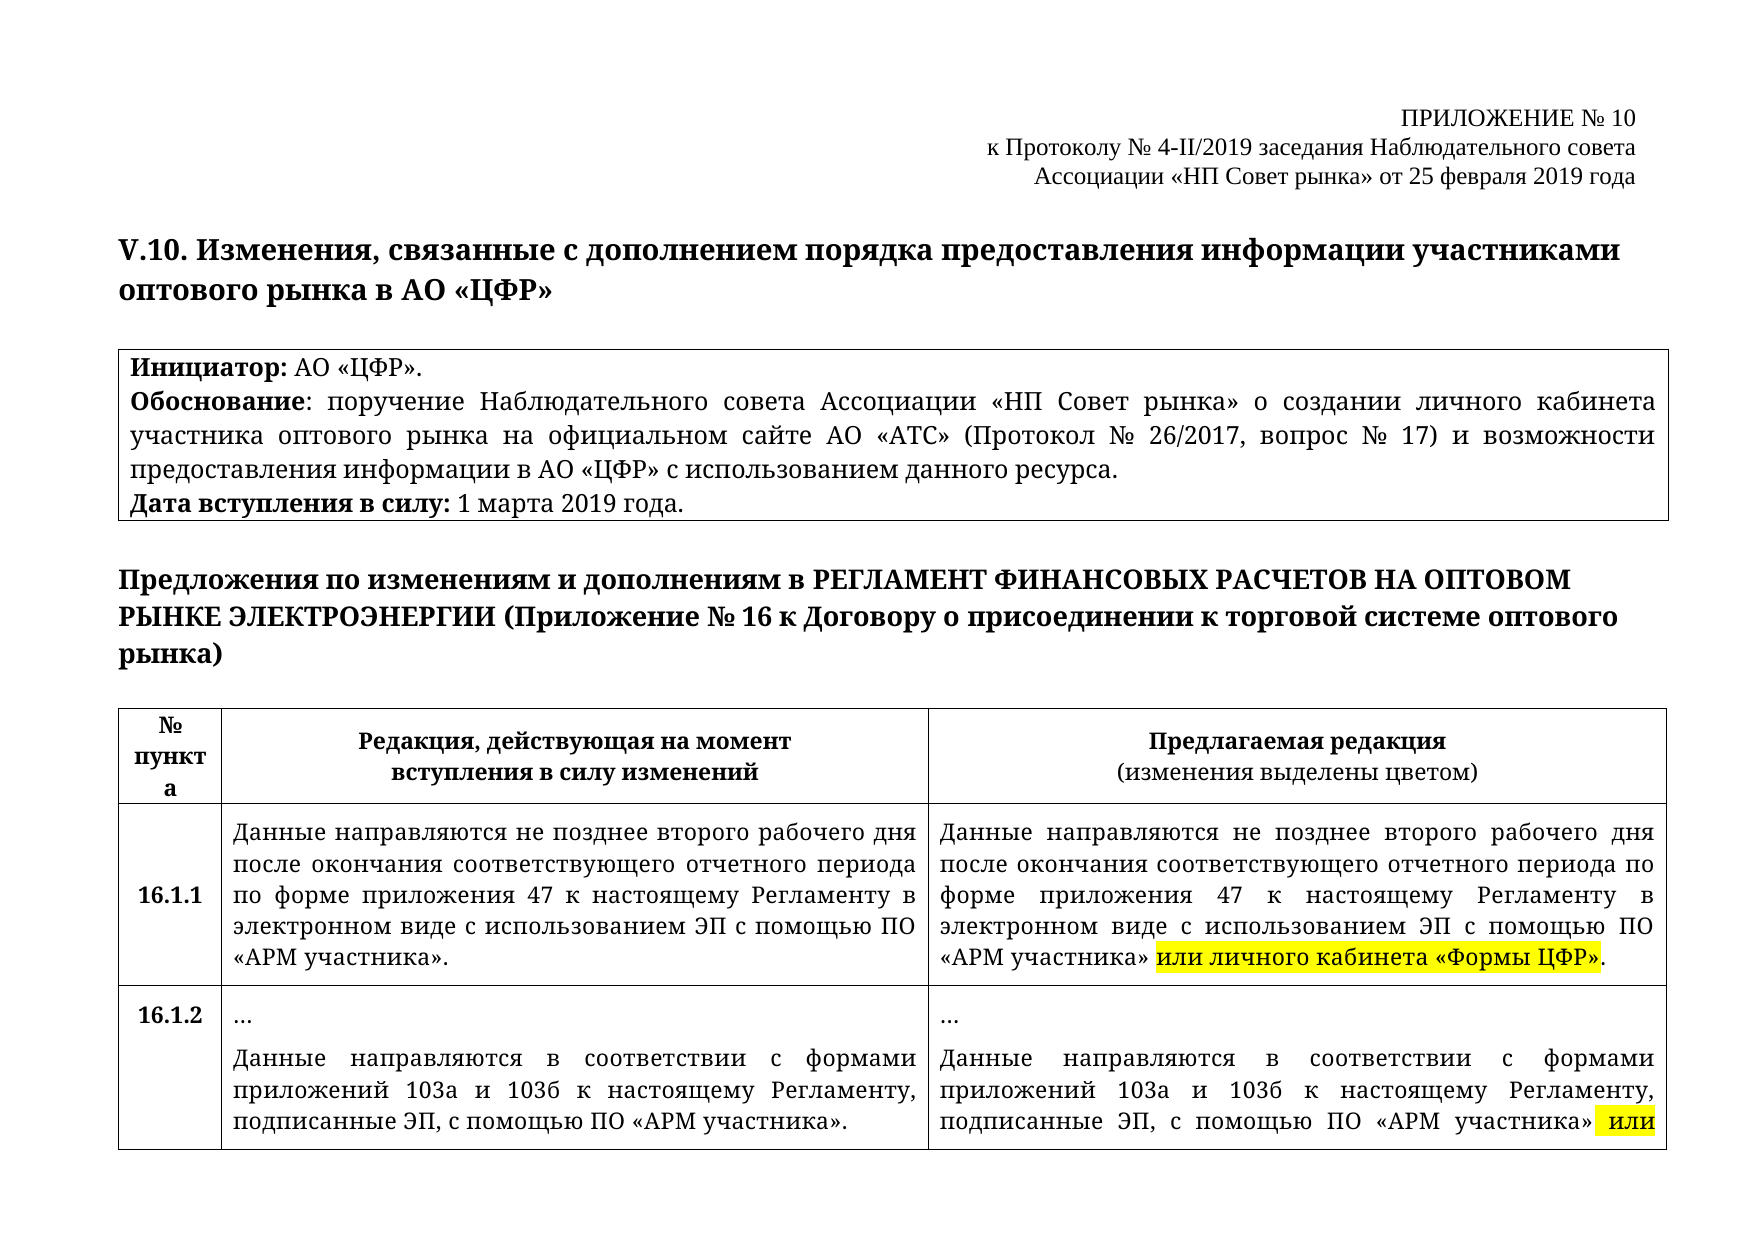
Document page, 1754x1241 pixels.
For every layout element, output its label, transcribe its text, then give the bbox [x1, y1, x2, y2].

table_header Редакция, действующая на момент вступления в силу изменений [222, 709, 928, 803]
text V.10. Изменения, связанные с дополнением порядка предоставления информации участниками оптового рынка в АО «ЦФР» [118, 229, 1636, 309]
table_cell 16.1.1 [119, 804, 221, 985]
table_header Инициатор: АО «ЦФР». Обоснование: поручение Наблюдательного совета Ассоциации «НП Совет рынка» о создании личного кабинета участника оптового рынка на официальном сайте АО «АТС» (Протокол № 26/2017, вопрос № 17) и возможности предоставления информации в АО «ЦФР» с использованием данного ресурса. Дата вступления в силу: 1 марта 2019 года. [119, 350, 1668, 520]
text Предложения по изменениям и дополнениям в РЕГЛАМЕНТ ФИНАНСОВЫХ РАСЧЕТОВ НА ОПТОВОМ РЫНКЕ ЭЛЕКТРОЭНЕРГИИ (Приложение № 16 к Договору о присоединении к торговой системе оптового рынка) [118, 561, 1667, 671]
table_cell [222, 986, 928, 1149]
table_cell 16.1.2 [119, 986, 221, 1149]
table_header Предлагаемая редакция (изменения выделены цветом) [929, 709, 1666, 803]
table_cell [929, 986, 1666, 1149]
text Ассоциации «НП Совет рынка» от 25 февраля 2019 года [118, 161, 1636, 190]
text Приложение № 10 [124, 103, 1636, 132]
table_cell Данные направляются не позднее второго рабочего дня после окончания соответствующего отчетного периода по форме приложения 47 к настоящему Регламенту в электронном виде с использованием ЭП с помощью ПО «АРМ участника». [222, 804, 928, 985]
table_header № пункта [119, 709, 221, 803]
table_cell Данные направляются не позднее второго рабочего дня после окончания соответствующего отчетного периода по форме приложения 47 к настоящему Регламенту в электронном виде с использованием ЭП с помощью ПО «АРМ участника» или личного кабинета «Формы ЦФР». [929, 804, 1666, 985]
text к Протоколу № 4-II/2019 заседания Наблюдательного совета [124, 132, 1636, 161]
